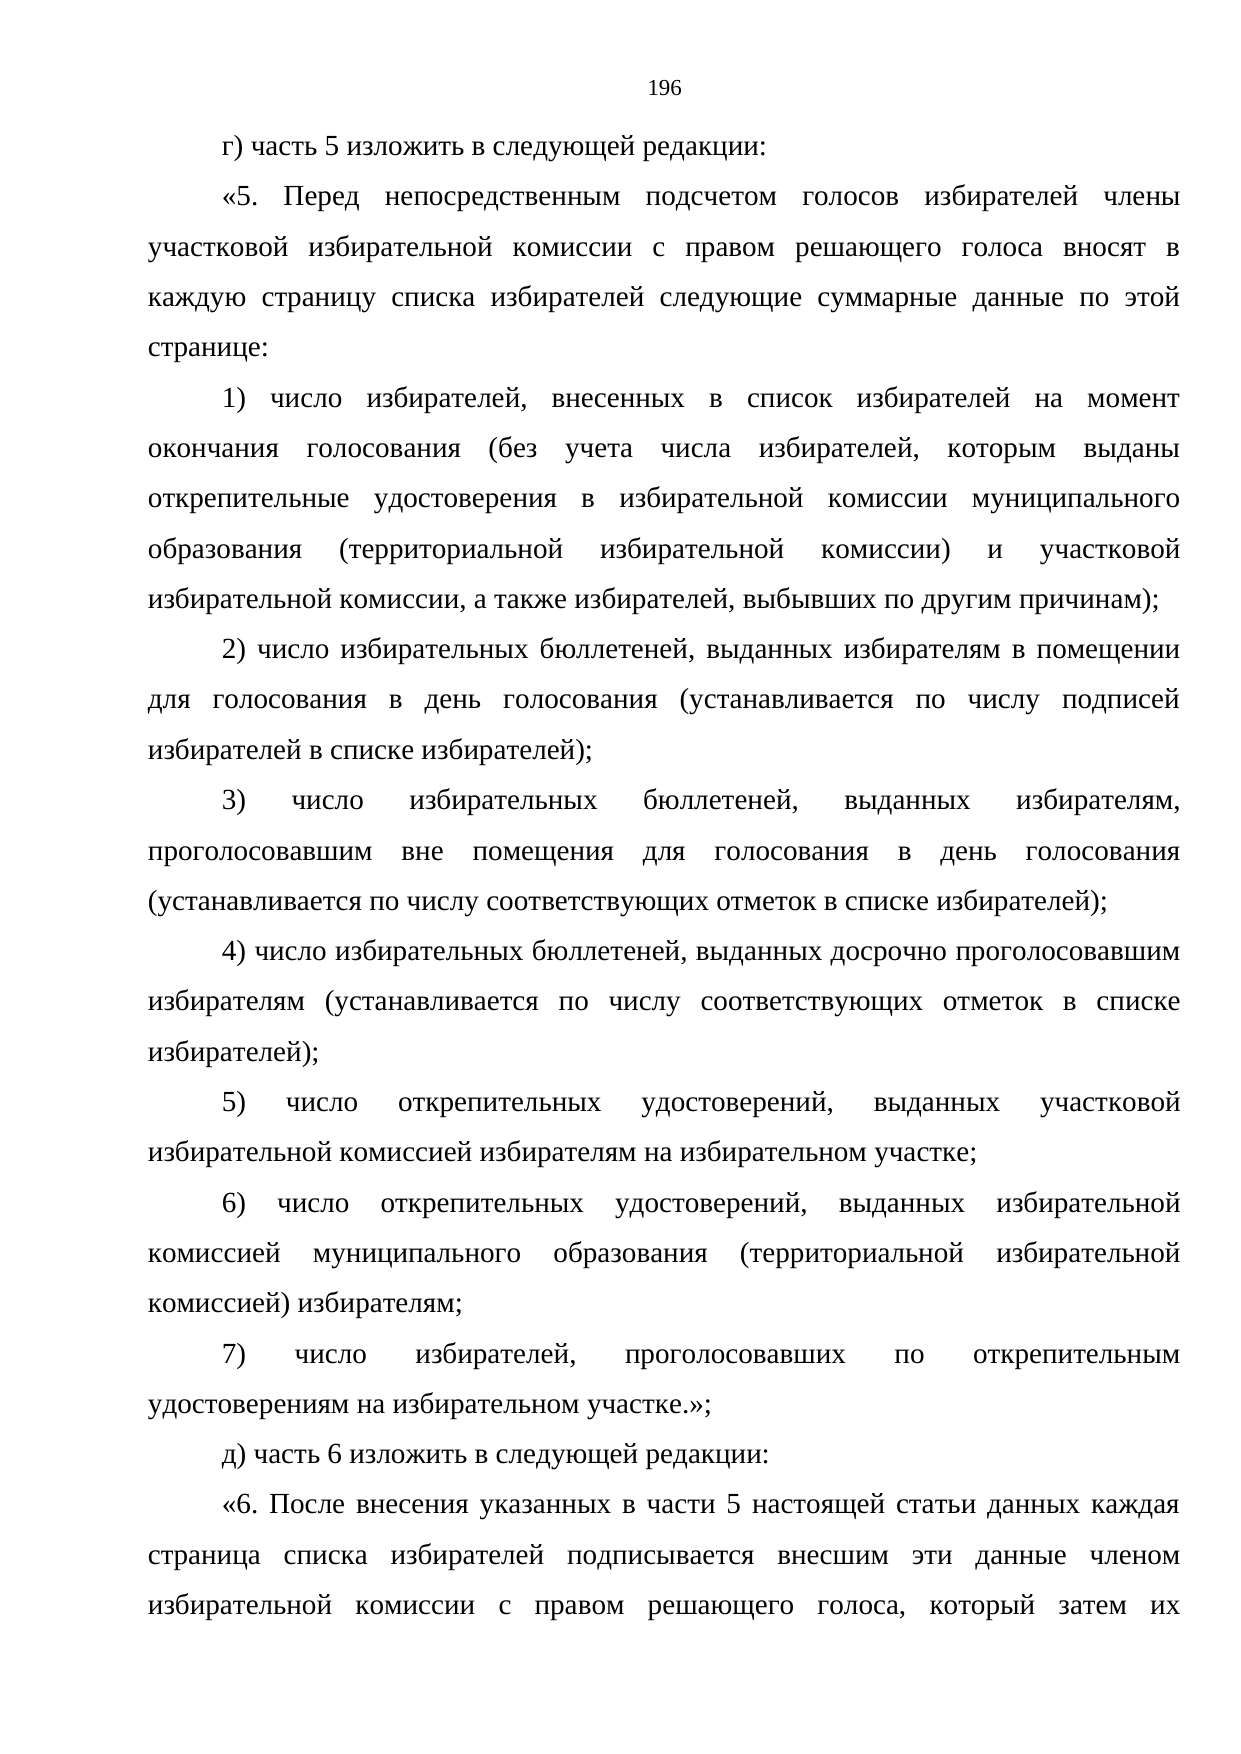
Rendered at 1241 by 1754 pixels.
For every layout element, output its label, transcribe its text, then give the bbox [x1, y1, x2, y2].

text д) часть 6 изложить в следующей редакции: [148, 1436, 1181, 1470]
text 3) число избирательных бюллетеней, выданных избирателям, проголосовавшим вне помещения для голосования в день голосования (устанавливается по числу соответствующих отметок в списке избирателей); [148, 782, 1181, 916]
text «5. Перед непосредственным подсчетом голосов избирателей члены участковой избирательной комиссии с правом решающего голоса вносят в каждую страницу списка избирателей следующие суммарные данные по этой странице: [148, 178, 1181, 363]
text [148, 1487, 1181, 1621]
text 7) число избирателей, проголосовавших по открепительным удостоверениям на избирательном участке.»; [148, 1336, 1181, 1419]
text 1) число избирателей, внесенных в список избирателей на момент окончания голосования (без учета числа избирателей, которым выданы открепительные удостоверения в избирательной комиссии муниципального образования (территориальной избирательной комиссии) и участковой избирательной комиссии, а также избирателей, выбывших по другим причинам); [148, 380, 1181, 614]
text г) часть 5 изложить в следующей редакции: [148, 128, 1181, 162]
text 4) число избирательных бюллетеней, выданных досрочно проголосовавшим избирателям (устанавливается по числу соответствующих отметок в списке избирателей); [148, 933, 1181, 1067]
text 2) число избирательных бюллетеней, выданных избирателям в помещении для голосования в день голосования (устанавливается по числу подписей избирателей в списке избирателей); [148, 631, 1181, 766]
text 6) число открепительных удостоверений, выданных избирательной комиссией муниципального образования (территориальной избирательной комиссией) избирателям; [148, 1185, 1181, 1319]
text 5) число открепительных удостоверений, выданных участковой избирательной комиссией избирателям на избирательном участке; [148, 1084, 1181, 1168]
